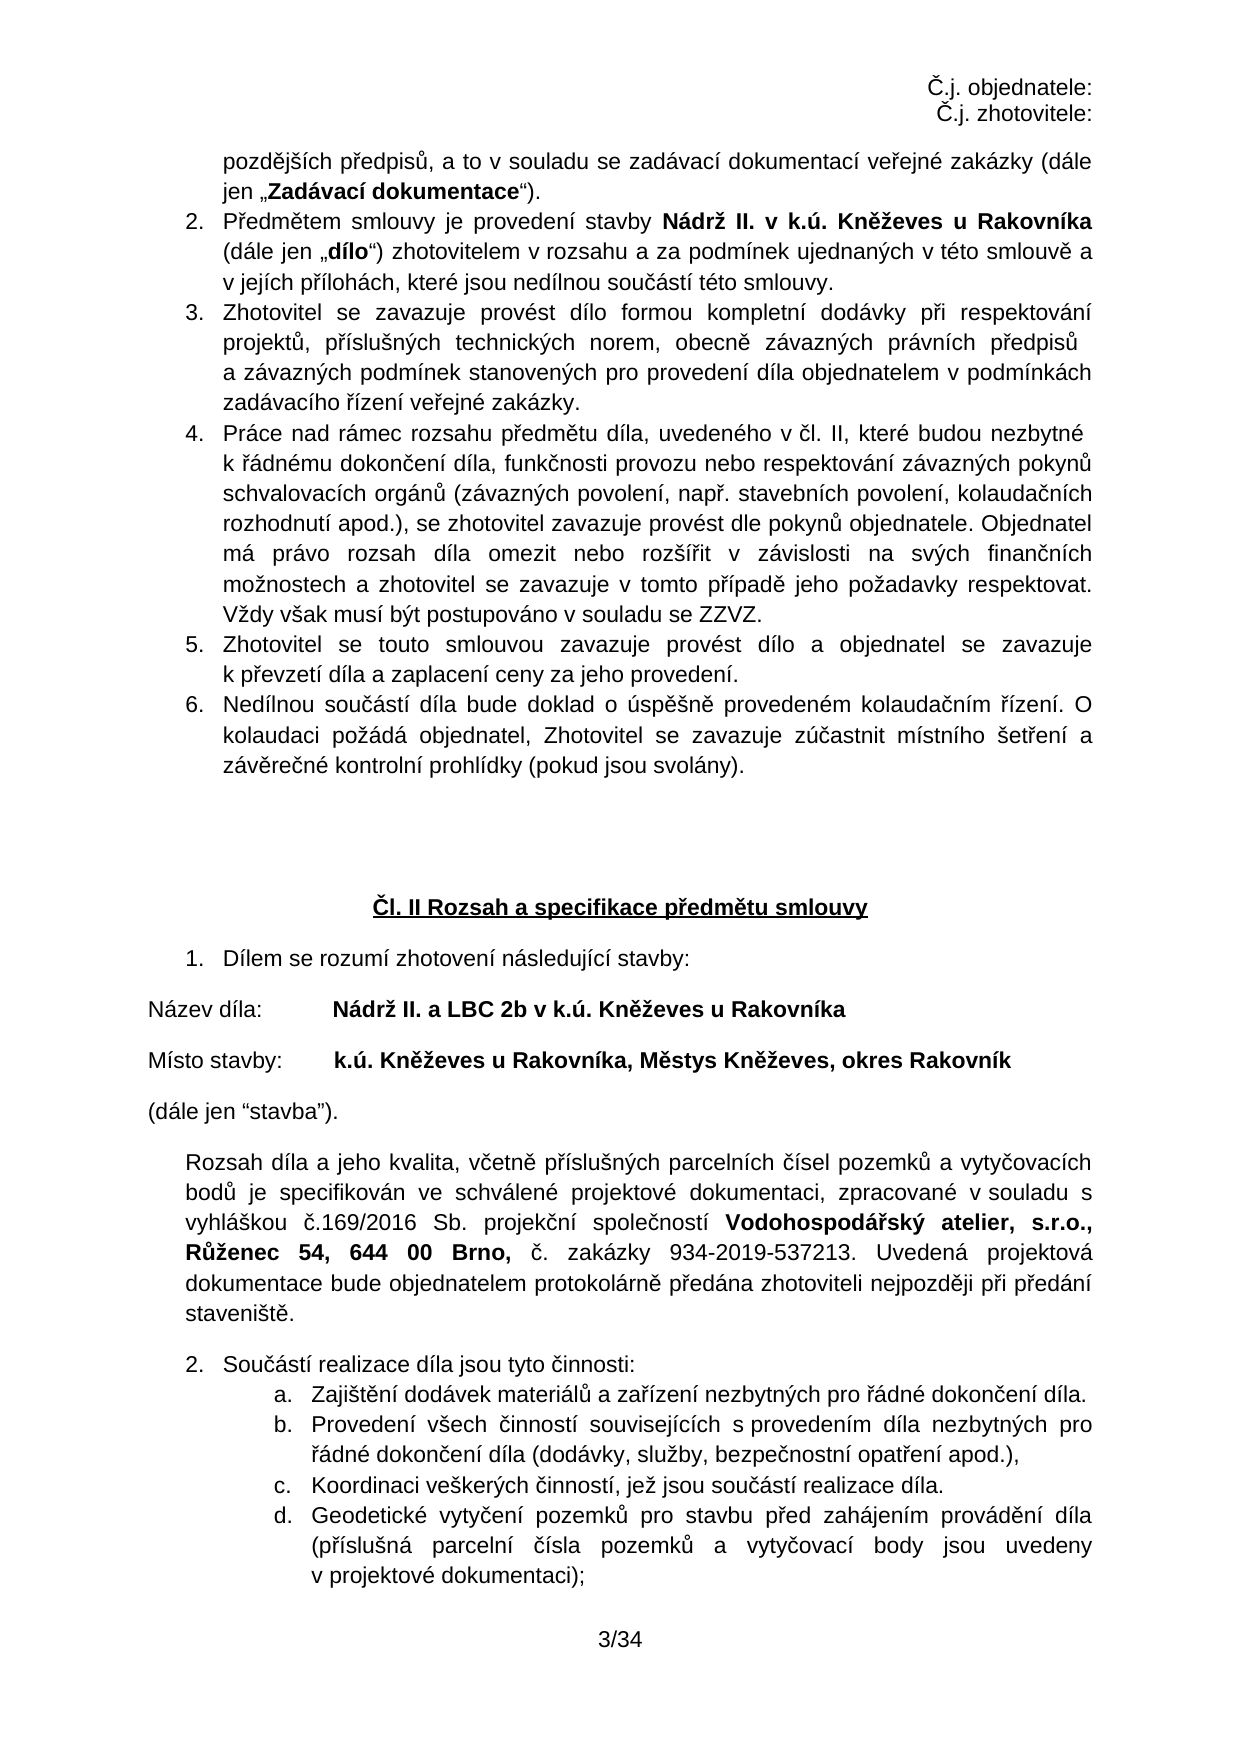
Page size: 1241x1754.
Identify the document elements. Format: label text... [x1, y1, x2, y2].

text Místo stavby: k.ú. Kněževes u Rakovníka, Městys Kněževes, okres Rakovník [148, 1047, 1093, 1073]
list Zhotovitel se touto smlouvou zavazuje provést dílo a objednatel se zavazuje k převzetí díla a zaplacení ceny za jeho provedení. [185, 631, 1093, 687]
list Nedílnou součástí díla bude doklad o úspěšně provedeném kolaudačním řízení. O kolaudaci požádá objednatel, Zhotovitel se zavazuje zúčastnit místního šetření a závěrečné kontrolní prohlídky (pokud jsou svolány). [185, 691, 1093, 778]
list Geodetické vytyčení pozemků pro stavbu před zahájením provádění díla (příslušná parcelní čísla pozemků a vytyčovací body jsou uvedeny v projektové dokumentaci); [274, 1502, 1093, 1588]
text Název díla: Nádrž II. a LBC 2b v k.ú. Kněževes u Rakovníka [148, 996, 1093, 1022]
list Předmětem smlouvy je provedení stavby Nádrž II. v k.ú. Kněževes u Rakovníka (dále jen „dílo“) zhotovitelem v rozsahu a za podmínek ujednaných v této smlouvě a v jejích přílohách, které jsou nedílnou součástí této smlouvy. [185, 208, 1093, 295]
list Součástí realizace díla jsou tyto činnosti: [185, 1351, 1093, 1377]
list Koordinaci veškerých činností, jež jsou součástí realizace díla. [274, 1472, 1093, 1498]
list Zajištění dodávek materiálů a zařízení nezbytných pro řádné dokončení díla. [274, 1381, 1093, 1407]
text Rozsah díla a jeho kvalita, včetně příslušných parcelních čísel pozemků a vytyčovacích bodů je specifikován ve schválené projektové dokumentaci, zpracované v souladu s vyhláškou č.169/2016 Sb. projekční společností Vodohospodářský atelier, s.r.o., Růženec 54, 644 00 Brno, č. zakázky 934-2019-537213. Uvedená projektová dokumentace bude objednatelem protokolárně předána zhotoviteli nejpozději při předání staveniště. [185, 1149, 1093, 1326]
text (dále jen “stavba”). [148, 1098, 1093, 1124]
list Provedení všech činností souvisejících s provedením díla nezbytných pro řádné dokončení díla (dodávky, služby, bezpečnostní opatření apod.), [274, 1411, 1093, 1468]
text Čl. II Rozsah a specifikace předmětu smlouvy [148, 893, 1093, 920]
list Zhotovitel se zavazuje provést dílo formou kompletní dodávky při respektování projektů, příslušných technických norem, obecně závazných právních předpisů a závazných podmínek stanovených pro provedení díla objednatelem v podmínkách zadávacího řízení veřejné zakázky. [185, 299, 1093, 416]
list Práce nad rámec rozsahu předmětu díla, uvedeného v čl. II, které budou nezbytné k řádnému dokončení díla, funkčnosti provozu nebo respektování závazných pokynů schvalovacích orgánů (závazných povolení, např. stavebních povolení, kolaudačních rozhodnutí apod.), se zhotovitel zavazuje provést dle pokynů objednatele. Objednatel má právo rozsah díla omezit nebo rozšířit v závislosti na svých finančních možnostech a zhotovitel se zavazuje v tomto případě jeho požadavky respektovat. Vždy však musí být postupováno v souladu se ZZVZ. [185, 419, 1093, 627]
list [185, 148, 1093, 204]
list Dílem se rozumí zhotovení následující stavby: [185, 944, 1093, 971]
